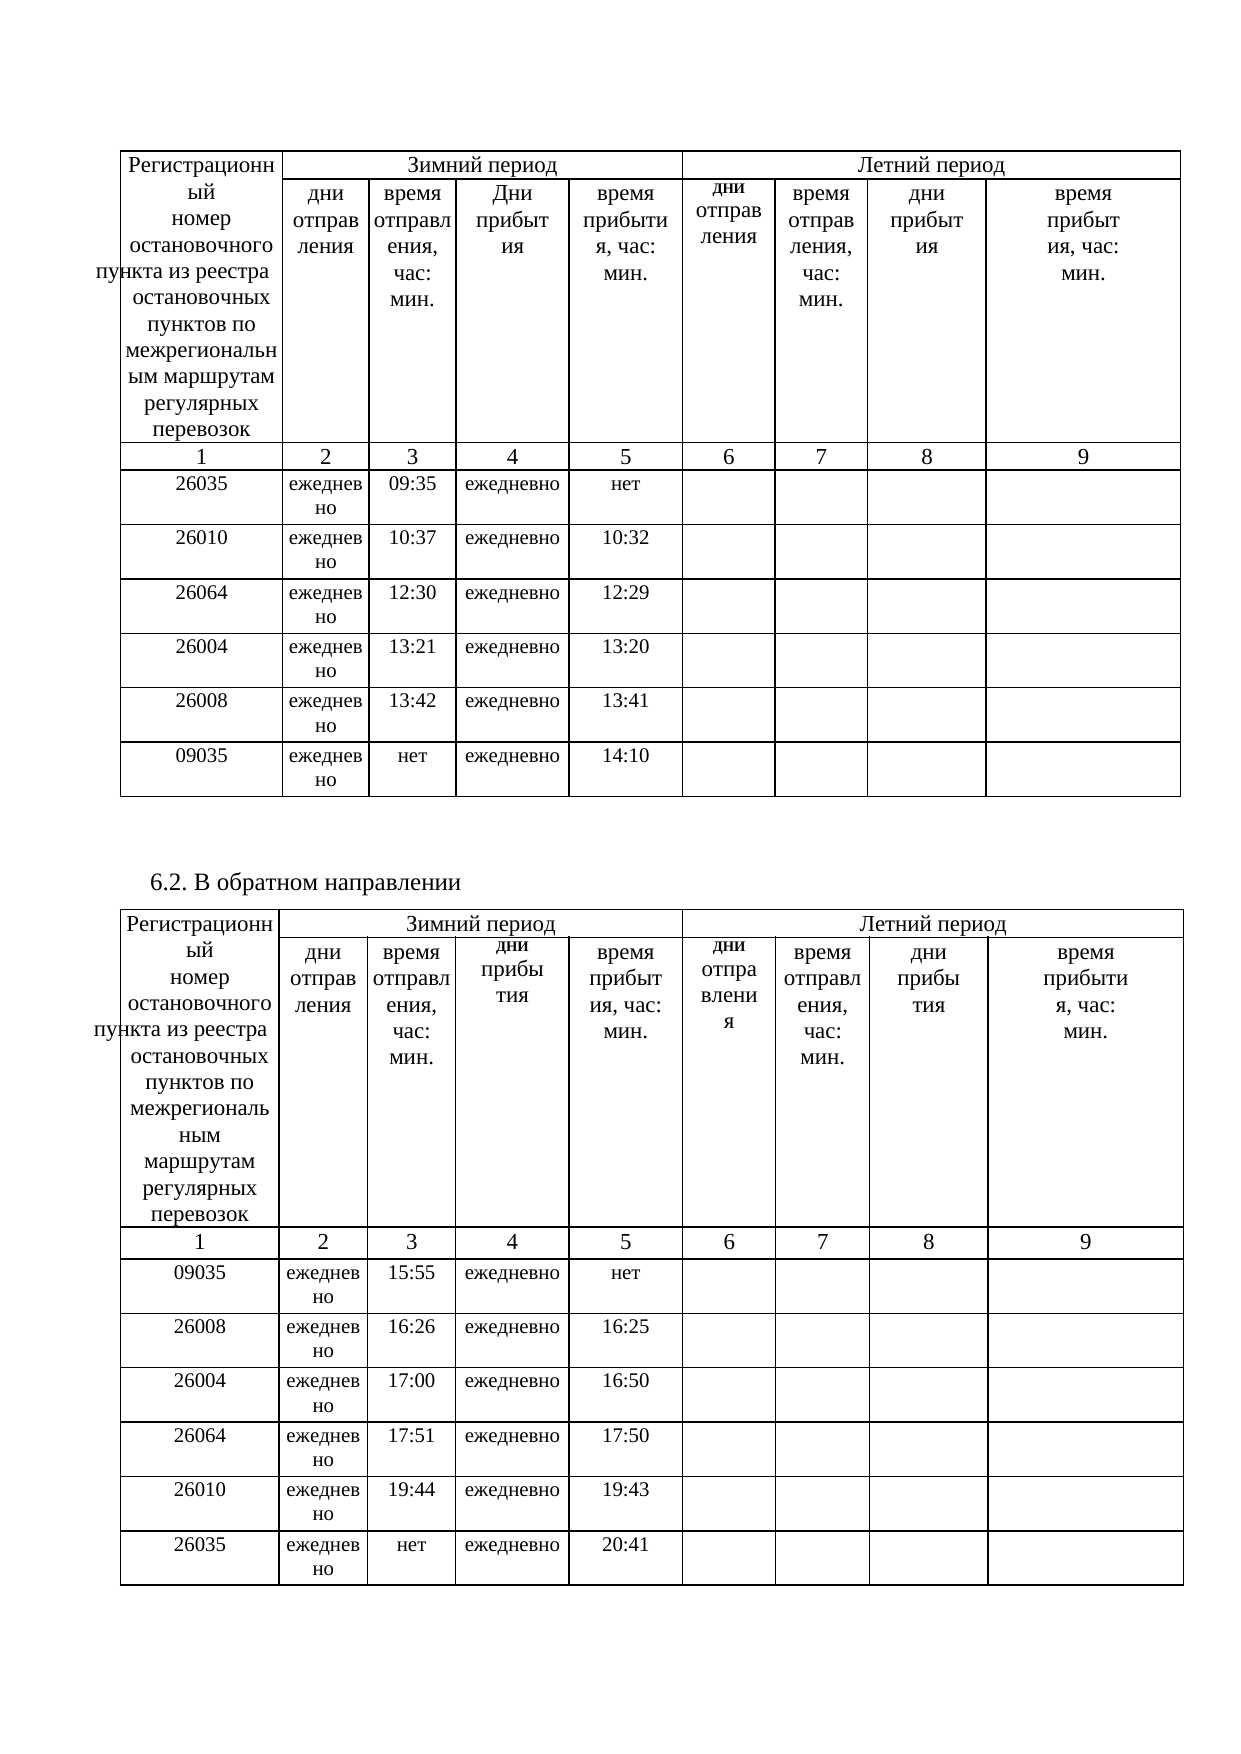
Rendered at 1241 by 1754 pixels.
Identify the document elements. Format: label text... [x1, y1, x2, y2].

table_cell ежедневно [283, 634, 368, 687]
table_cell нет [570, 471, 682, 524]
table_cell 5 [570, 443, 682, 469]
table_cell ежедневно [283, 688, 368, 741]
table_header Регистрационный номер остановочного пункта из реестра остановочных пунктов по межрегиональным маршрутам регулярных перевозок [121, 910, 278, 1226]
table_cell 09035 [121, 1260, 278, 1312]
table_cell [870, 1477, 987, 1530]
table_header Летний период [683, 910, 1183, 936]
table_cell [776, 743, 867, 796]
table_cell [987, 525, 1180, 578]
table_cell [868, 743, 985, 796]
table_cell время отправ ления, час: мин. [776, 180, 867, 441]
table_cell 26004 [121, 634, 282, 687]
table_cell [987, 688, 1180, 741]
table_cell ежедневно [280, 1260, 367, 1312]
table_cell [776, 634, 867, 687]
table_cell ежедневно [456, 1260, 568, 1312]
table_cell ежедневно [280, 1368, 367, 1421]
table_cell 7 [776, 1228, 869, 1258]
table_cell 14:10 [570, 743, 682, 796]
table_cell время прибыти я, час: мин. [989, 938, 1183, 1226]
table_cell 9 [987, 443, 1180, 469]
table_cell [987, 743, 1180, 796]
table_cell ежедневно [457, 634, 568, 687]
table_cell 26010 [121, 1477, 278, 1530]
table_cell [989, 1368, 1183, 1421]
table_cell 16:50 [570, 1368, 682, 1421]
table_cell 26064 [121, 1423, 278, 1476]
table_cell [683, 525, 774, 578]
table_cell время прибыти я, час: мин. [570, 180, 682, 441]
table_cell 10:32 [570, 525, 682, 578]
table_cell 16:25 [570, 1314, 682, 1367]
table_cell ежедневно [283, 525, 368, 578]
table_cell [870, 1368, 987, 1421]
table_cell ежедневно [457, 580, 568, 632]
table_cell [989, 1260, 1183, 1312]
table_cell нет [370, 743, 455, 796]
table_cell 3 [370, 443, 455, 469]
table_cell [776, 1532, 869, 1584]
table_cell [683, 1314, 775, 1367]
table_cell 10:37 [370, 525, 455, 578]
table_cell 13:20 [570, 634, 682, 687]
table_cell 8 [868, 443, 985, 469]
table_cell [989, 1532, 1183, 1584]
table_cell 9 [989, 1228, 1183, 1258]
table_cell [987, 580, 1180, 632]
table_cell время отправл ения, час: мин. [370, 180, 455, 441]
table_cell [776, 471, 867, 524]
table_cell [870, 1423, 987, 1476]
table_cell время отправл ения, час: мин. [776, 938, 869, 1226]
table_cell 26008 [121, 1314, 278, 1367]
table_cell ежедневно [457, 471, 568, 524]
table_cell 13:41 [570, 688, 682, 741]
table_cell 16:26 [368, 1314, 455, 1367]
table_cell 19:44 [368, 1477, 455, 1530]
table_cell 13:21 [370, 634, 455, 687]
table_header Зимний период [280, 910, 682, 936]
table_cell ДНИ отпра влени я [683, 938, 775, 1226]
table_cell [683, 1477, 775, 1530]
table_cell 6 [683, 1228, 775, 1258]
table_cell [989, 1314, 1183, 1367]
table_cell ежедневно [456, 1532, 568, 1584]
table_cell 17:00 [368, 1368, 455, 1421]
table_cell 12:30 [370, 580, 455, 632]
table_cell 3 [368, 1228, 455, 1258]
table_cell дни прибы тия [870, 938, 987, 1226]
table_cell 26004 [121, 1368, 278, 1421]
table_header Регистрационный номер остановочного пункта из реестра остановочных пунктов по межрегиональным маршрутам регулярных перевозок [121, 152, 282, 441]
table_cell 6 [683, 443, 774, 469]
table_cell [683, 634, 774, 687]
table_cell ДНИ отправ ления [683, 180, 774, 441]
table_cell время прибыт ия, час: мин. [987, 180, 1180, 441]
table_cell ежедневно [457, 525, 568, 578]
table_cell ежедневно [456, 1368, 568, 1421]
table_cell 17:50 [570, 1423, 682, 1476]
table_cell 20:41 [570, 1532, 682, 1584]
table_cell [683, 1260, 775, 1312]
table_cell 8 [870, 1228, 987, 1258]
table_cell Дни прибыт ия [457, 180, 568, 441]
table_cell 2 [283, 443, 368, 469]
table_cell [776, 1314, 869, 1367]
table_cell [868, 525, 985, 578]
table_cell [987, 471, 1180, 524]
table_cell ежедневно [456, 1314, 568, 1367]
table_cell 26008 [121, 688, 282, 741]
table_cell нет [570, 1260, 682, 1312]
table_cell [776, 1423, 869, 1476]
table_cell 12:29 [570, 580, 682, 632]
table_cell 09:35 [370, 471, 455, 524]
table_cell [868, 580, 985, 632]
table_cell 26010 [121, 525, 282, 578]
table_cell дни отправ ления [280, 938, 367, 1226]
table_cell [683, 580, 774, 632]
table_cell [870, 1260, 987, 1312]
table_cell 26035 [121, 1532, 278, 1584]
table_cell [776, 1260, 869, 1312]
table_cell ежедневно [457, 743, 568, 796]
table_cell [683, 1532, 775, 1584]
table_cell 1 [121, 1228, 278, 1258]
table_cell ежедневно [283, 743, 368, 796]
table_cell ежедневно [283, 580, 368, 632]
table_cell [683, 1423, 775, 1476]
table_cell [870, 1532, 987, 1584]
text 6.2. В обратном направлении [150, 867, 1090, 896]
table_cell 7 [776, 443, 867, 469]
table_cell 4 [456, 1228, 568, 1258]
table_cell ежедневно [280, 1532, 367, 1584]
table_header Летний период [683, 152, 1180, 178]
table_cell ежедневно [280, 1423, 367, 1476]
table_cell [776, 1368, 869, 1421]
table_cell ежедневно [280, 1477, 367, 1530]
table_cell дни отправ ления [283, 180, 368, 441]
table_cell 19:43 [570, 1477, 682, 1530]
table_cell 4 [457, 443, 568, 469]
table_cell [870, 1314, 987, 1367]
table_cell ежедневно [457, 688, 568, 741]
table_cell [989, 1423, 1183, 1476]
table_cell [776, 580, 867, 632]
table_cell [868, 471, 985, 524]
table_cell ДНИ прибы тия [456, 938, 568, 1226]
table_cell ежедневно [283, 471, 368, 524]
table_cell [776, 1477, 869, 1530]
table_cell [683, 1368, 775, 1421]
table_cell [776, 525, 867, 578]
table_cell [683, 471, 774, 524]
table_cell 26035 [121, 471, 282, 524]
table_cell 26064 [121, 580, 282, 632]
table_cell [776, 688, 867, 741]
table_cell 15:55 [368, 1260, 455, 1312]
table_cell время отправл ения, час: мин. [368, 938, 455, 1226]
table_cell нет [368, 1532, 455, 1584]
table_cell [987, 634, 1180, 687]
table_cell [868, 634, 985, 687]
table_cell [989, 1477, 1183, 1530]
table_cell [683, 743, 774, 796]
table_cell 17:51 [368, 1423, 455, 1476]
table_cell [683, 688, 774, 741]
table_cell дни прибыт ия [868, 180, 985, 441]
table_cell [868, 688, 985, 741]
table_cell ежедневно [280, 1314, 367, 1367]
table_header Зимний период [283, 152, 682, 178]
table_cell время прибыт ия, час: мин. [570, 938, 682, 1226]
table_cell 2 [280, 1228, 367, 1258]
table_cell 13:42 [370, 688, 455, 741]
table_cell 1 [121, 443, 282, 469]
table_cell ежедневно [456, 1477, 568, 1530]
table_cell ежедневно [456, 1423, 568, 1476]
table_cell 5 [570, 1228, 682, 1258]
table_cell 09035 [121, 743, 282, 796]
